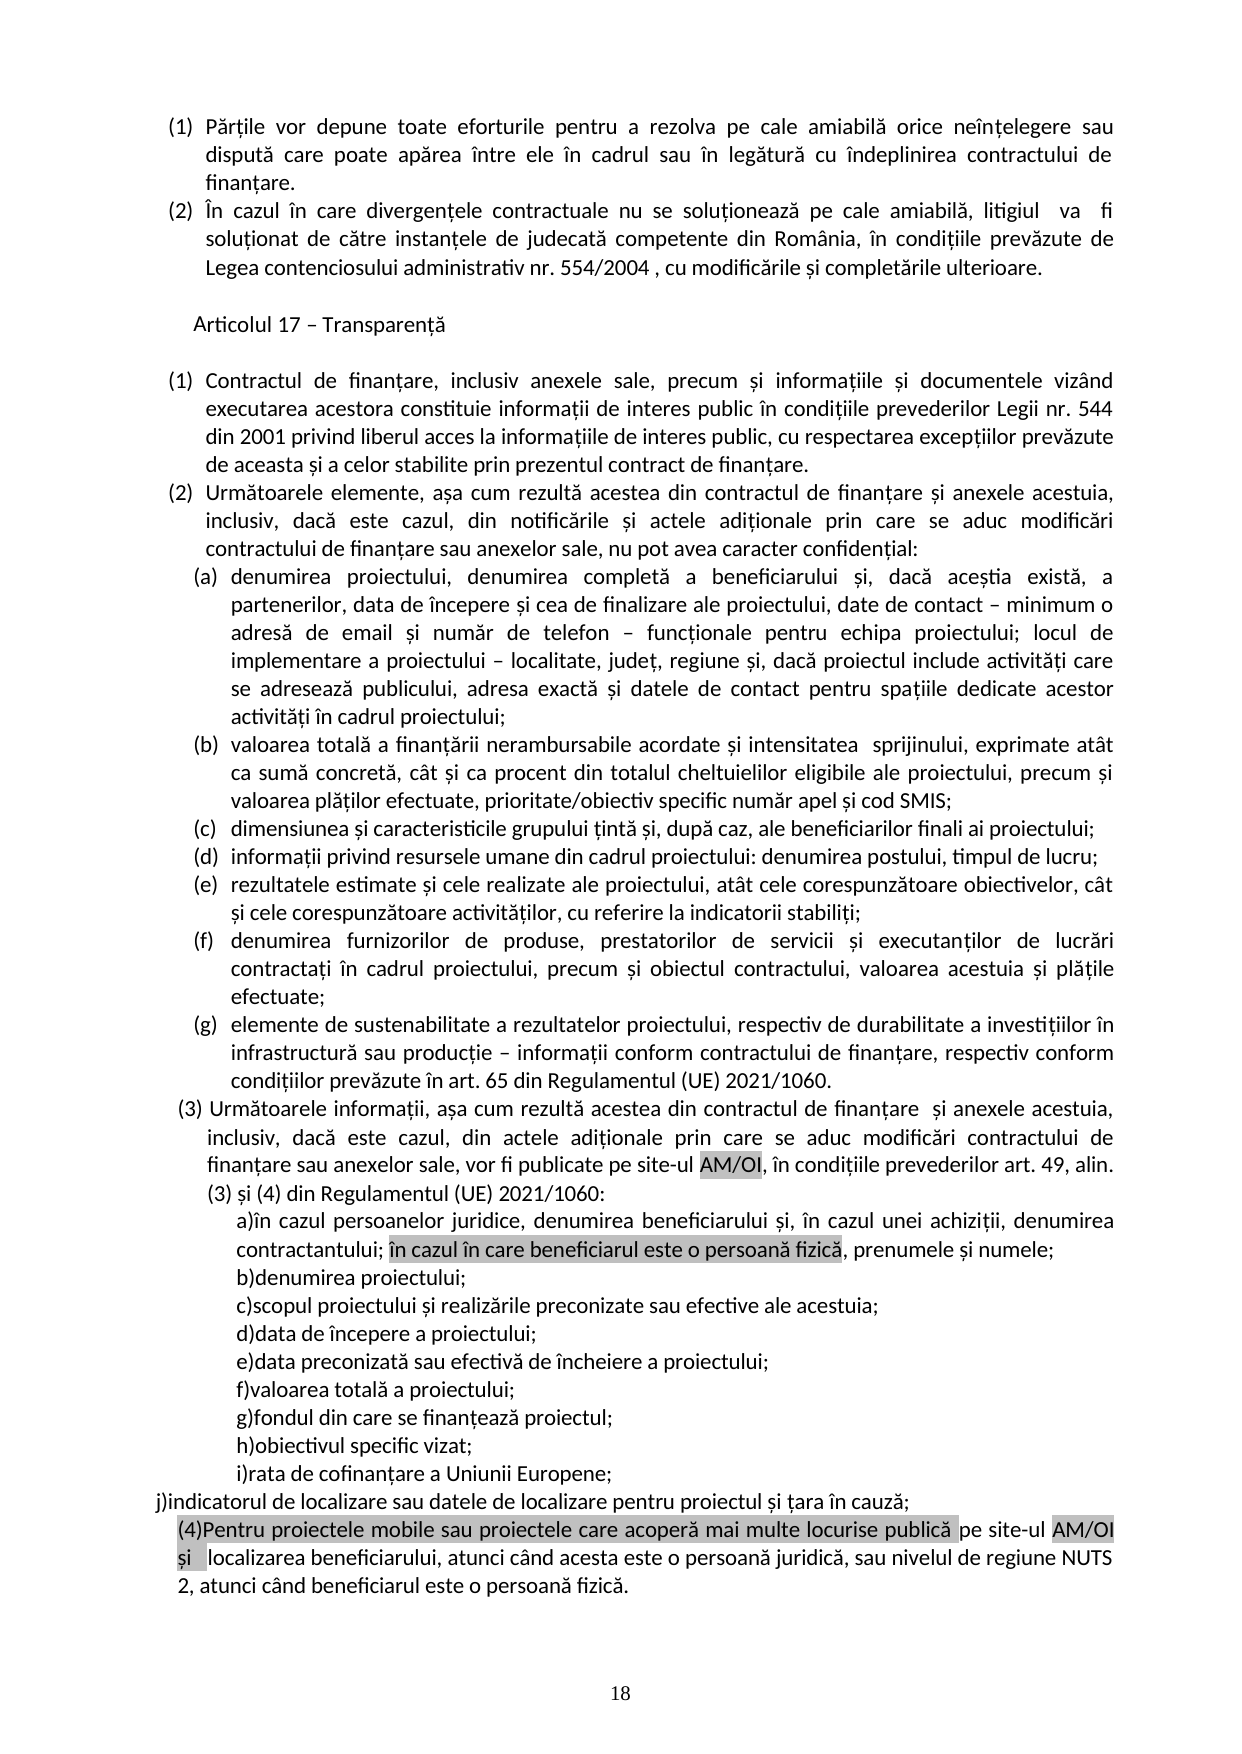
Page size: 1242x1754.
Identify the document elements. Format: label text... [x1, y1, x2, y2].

text c)scopul proiectului și realizările preconizate sau efective ale acestuia; [236, 1291, 1114, 1319]
list Următoarele elemente, așa cum rezultă acestea din contractul de finanțare și anexele acestuia, inclusiv, dacă este cazul, din notificările și actele adiționale prin care se aduc modificări contractului de finanțare sau anexelor sale, nu pot avea caracter confidențial: [168, 478, 1114, 562]
list rezultatele estimate și cele realizate ale proiectului, atât cele corespunzătoare obiectivelor, cât și cele corespunzătoare activităților, cu referire la indicatorii stabiliți; [193, 870, 1114, 926]
list Contractul de finanțare, inclusiv anexele sale, precum și informațiile și documentele vizând executarea acestora constituie informații de interes public în condițiile prevederilor Legii nr. 544 din 2001 privind liberul acces la informațiile de interes public, cu respectarea excepțiilor prevăzute de aceasta și a celor stabilite prin prezentul contract de finanțare. [168, 366, 1114, 478]
list f)valoarea totală a proiectului; [236, 1375, 1114, 1403]
list a)în cazul persoanelor juridice, denumirea beneficiarului și, în cazul unei achiziții, denumirea contractantului; în cazul în care beneficiarul este o persoană fizică, prenumele și numele; [236, 1207, 1114, 1263]
text (3) Următoarele informații, așa cum rezultă acestea din contractul de finanțare și anexele acestuia, inclusiv, dacă este cazul, din actele adiționale prin care se aduc modificări contractului de finanțare sau anexelor sale, vor fi publicate pe site-ul AM/OI, în condițiile prevederilor art. 49, alin. (3) și (4) din Regulamentul (UE) 2021/1060: [177, 1094, 1114, 1207]
text e)data preconizată sau efectivă de încheiere a proiectului; [236, 1347, 1114, 1375]
text j)indicatorul de localizare sau datele de localizare pentru proiectul și țara în cauză; [156, 1487, 1114, 1515]
text d)data de începere a proiectului; [236, 1319, 1114, 1347]
list În cazul în care divergențele contractuale nu se soluționează pe cale amiabilă, litigiul va fi soluționat de către instanțele de judecată competente din România, în condițiile prevăzute de Legea contenciosului administrativ nr. 554/2004 , cu modificările și completările ulterioare. [168, 197, 1114, 281]
list informații privind resursele umane din cadrul proiectului: denumirea postului, timpul de lucru; [193, 842, 1114, 870]
list h)obiectivul specific vizat; [236, 1431, 1114, 1459]
list g)fondul din care se finanțează proiectul; [236, 1403, 1114, 1431]
list i)rata de cofinanțare a Uniunii Europene; [236, 1459, 1114, 1487]
list valoarea totală a finanțării nerambursabile acordate și intensitatea sprijinului, exprimate atât ca sumă concretă, cât și ca procent din totalul cheltuielilor eligibile ale proiectului, precum și valoarea plăților efectuate, prioritate/obiectiv specific număr apel și cod SMIS; [193, 730, 1114, 814]
list dimensiunea și caracteristicile grupului țintă și, după caz, ale beneficiarilor finali ai proiectului; [193, 814, 1114, 842]
list denumirea furnizorilor de produse, prestatorilor de servicii și executanților de lucrări contractați în cadrul proiectului, precum și obiectul contractului, valoarea acestuia și plățile efectuate; [193, 926, 1114, 1011]
list Părțile vor depune toate eforturile pentru a rezolva pe cale amiabilă orice neînțelegere sau dispută care poate apărea între ele în cadrul sau în legătură cu îndeplinirea contractului de finanțare. [168, 112, 1114, 197]
text b)denumirea proiectului; [236, 1263, 1114, 1291]
list elemente de sustenabilitate a rezultatelor proiectului, respectiv de durabilitate a investițiilor în infrastructură sau producție – informații conform contractului de finanțare, respectiv conform condițiilor prevăzute în art. 65 din Regulamentul (UE) 2021/1060. [193, 1011, 1114, 1094]
text Articolul 17 – Transparență [118, 309, 1122, 338]
list (4)Pentru proiectele mobile sau proiectele care acoperă mai multe locurise publică pe site-ul AM/OI și localizarea beneficiarului, atunci când acesta este o persoană juridică, sau nivelul de regiune NUTS 2, atunci când beneficiarul este o persoană fizică. [177, 1515, 1114, 1599]
list denumirea proiectului, denumirea completă a beneficiarului și, dacă aceștia există, a partenerilor, data de începere şi cea de finalizare ale proiectului, date de contact – minimum o adresă de email și număr de telefon – funcționale pentru echipa proiectului; locul de implementare a proiectului – localitate, județ, regiune și, dacă proiectul include activități care se adresează publicului, adresa exactă și datele de contact pentru spațiile dedicate acestor activități în cadrul proiectului; [193, 562, 1114, 730]
